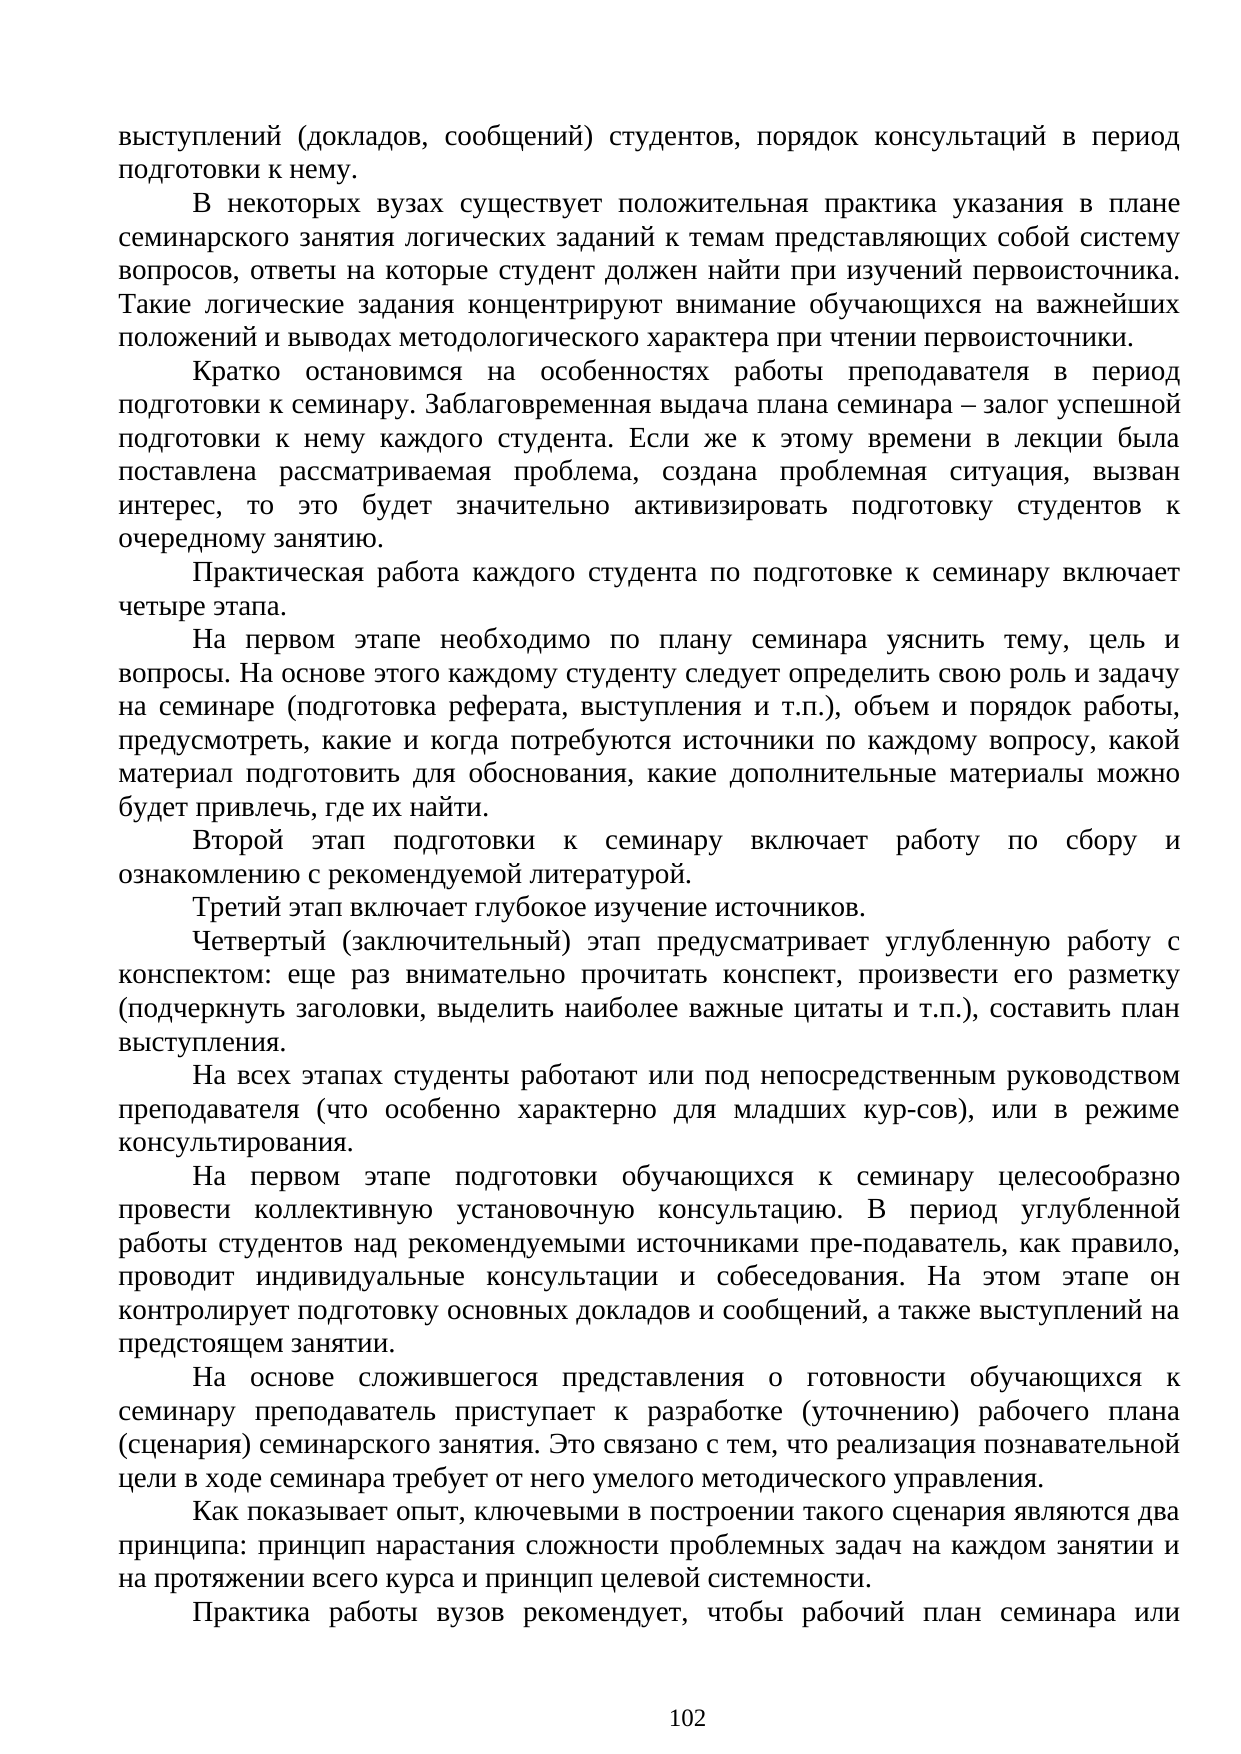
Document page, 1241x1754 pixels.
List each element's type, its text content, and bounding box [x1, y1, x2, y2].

text На всех этапах студенты работают или под непосредственным руководством преподавателя (что особенно характерно для младших кур-сов), или в режиме консультирования. [118, 1057, 1181, 1158]
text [118, 118, 1181, 185]
text На основе сложившегося представления о готовности обучающихся к семинару преподаватель приступает к разработке (уточнению) рабочего плана (сценария) семинарского занятия. Это связано с тем, что реализация познавательной цели в ходе семинара требует от него умелого методического управления. [118, 1359, 1181, 1493]
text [118, 1594, 1181, 1627]
text Четвертый (заключительный) этап предусматривает углубленную работу с конспектом: еще раз внимательно прочитать конспект, произвести его разметку (подчеркнуть заголовки, выделить наиболее важные цитаты и т.п.), составить план выступления. [118, 923, 1181, 1057]
text На первом этапе необходимо по плану семинара уяснить тему, цель и вопросы. На основе этого каждому студенту следует определить свою роль и задачу на семинаре (подготовка реферата, выступления и т.п.), объем и порядок работы, предусмотреть, какие и когда потребуются источники по каждому вопросу, какой материал подготовить для обоснования, какие дополнительные материалы можно будет привлечь, где их найти. [118, 621, 1181, 822]
text Практическая работа каждого студента по подготовке к семинару включает четыре этапа. [118, 554, 1181, 621]
text Третий этап включает глубокое изучение источников. [118, 889, 1181, 923]
text Как показывает опыт, ключевыми в построении такого сценария являются два принципа: принцип нарастания сложности проблемных задач на каждом занятии и на протяжении всего курса и принцип целевой системности. [118, 1493, 1181, 1594]
text Второй этап подготовки к семинару включает работу по сбору и ознакомлению с рекомендуемой литературой. [118, 822, 1181, 889]
text Кратко остановимся на особенностях работы преподавателя в период подготовки к семинару. Заблаговременная выдача плана семинара – залог успешной подготовки к нему каждого студента. Если же к этому времени в лекции была поставлена рассматриваемая проблема, создана проблемная ситуация, вызван интерес, то это будет значительно активизировать подготовку студентов к очередному занятию. [118, 353, 1181, 554]
text В некоторых вузах существует положительная практика указания в плане семинарского занятия логических заданий к темам представляющих собой систему вопросов, ответы на которые студент должен найти при изучений первоисточника. Такие логические задания концентрируют внимание обучающихся на важнейших положений и выводах методологического характера при чтении первоисточники. [118, 185, 1181, 353]
text На первом этапе подготовки обучающихся к семинару целесообразно провести коллективную установочную консультацию. В период углубленной работы студентов над рекомендуемыми источниками пре-подаватель, как правило, проводит индивидуальные консультации и собеседования. На этом этапе он контролирует подготовку основных докладов и сообщений, а также выступлений на предстоящем занятии. [118, 1158, 1181, 1359]
